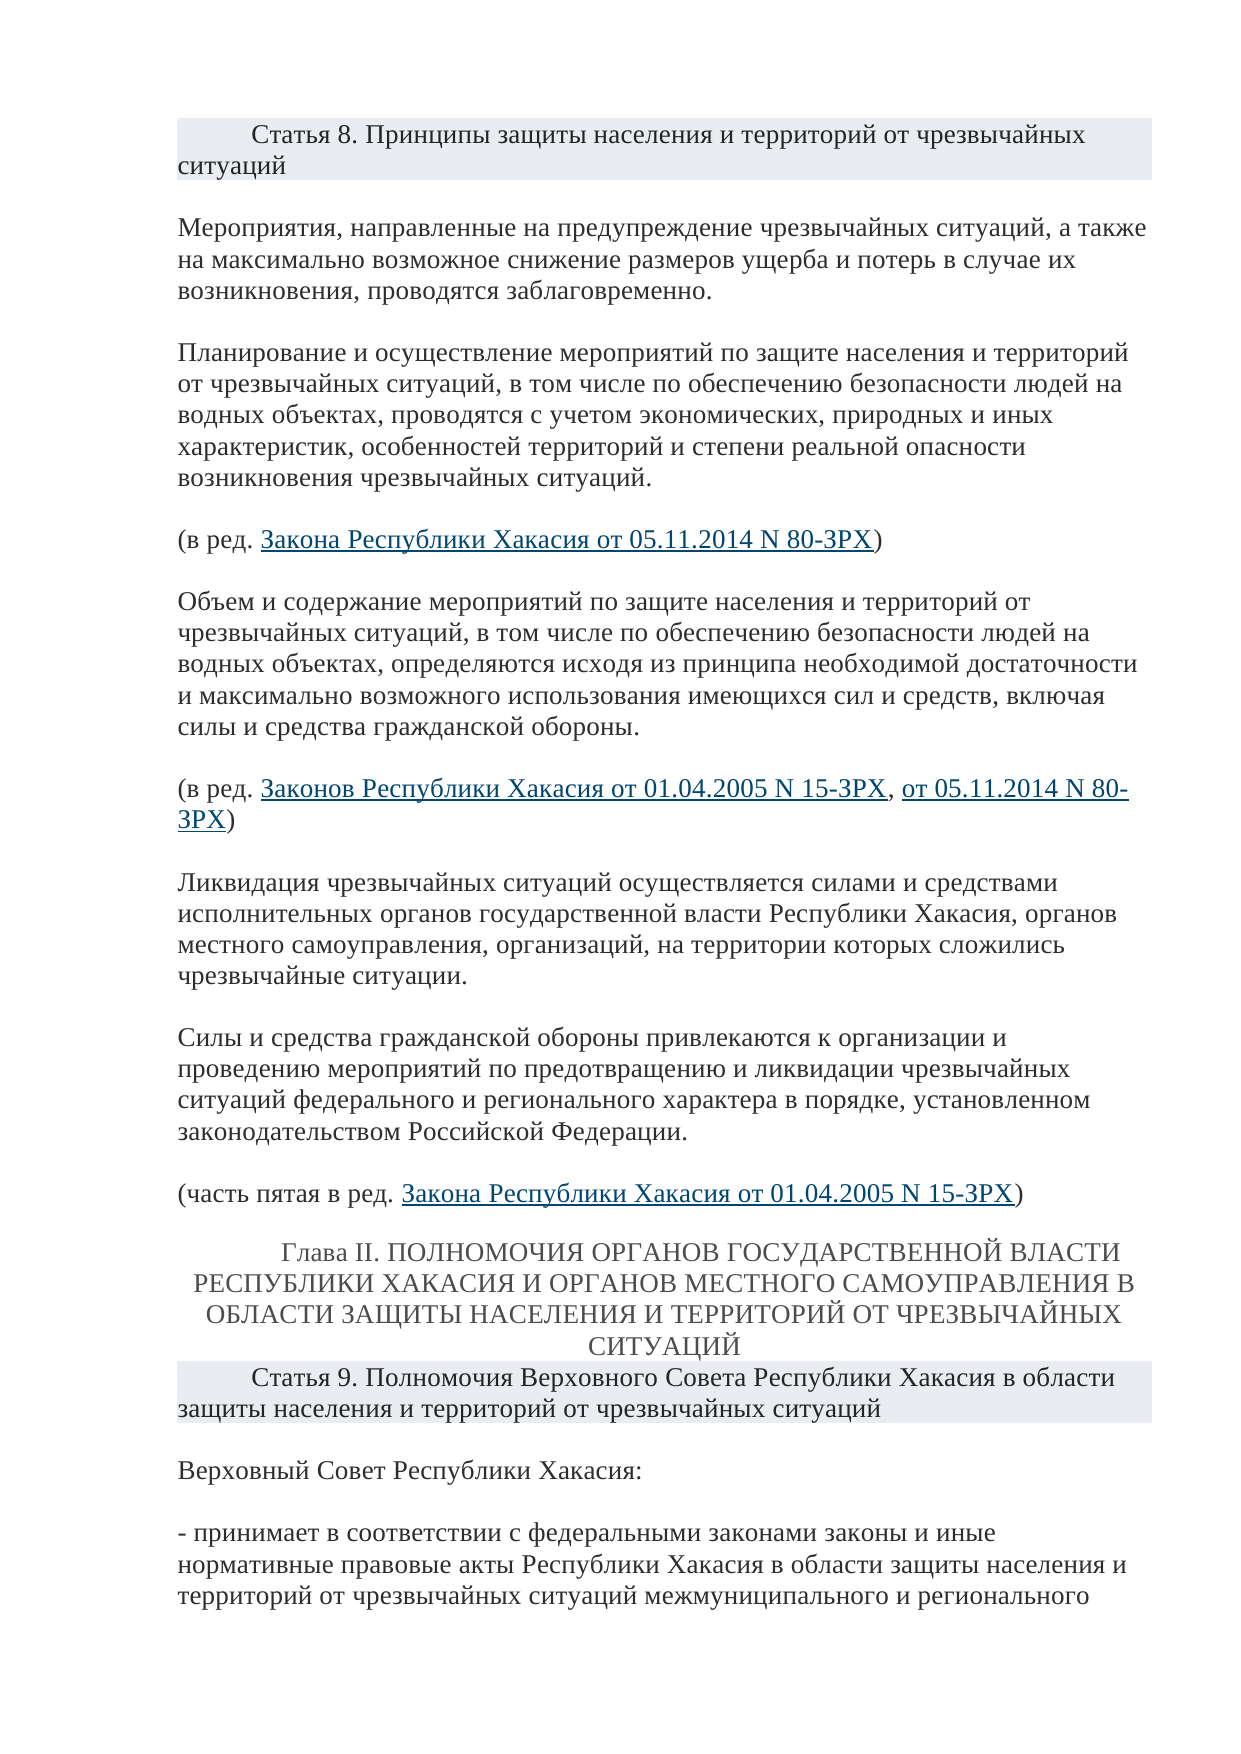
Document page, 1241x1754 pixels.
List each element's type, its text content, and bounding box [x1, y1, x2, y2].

text Статья 8. Принципы защиты населения и территорий от чрезвычайных ситуаций [177, 118, 1152, 180]
text Статья 9. Полномочия Верховного Совета Республики Хакасия в области защиты населения и территорий от чрезвычайных ситуаций [177, 1361, 1152, 1423]
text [177, 1423, 1152, 1610]
text Мероприятия, направленные на предупреждение чрезвычайных ситуаций, а также на максимально возможное снижение размеров ущерба и потерь в случае их возникновения, проводятся заблаговременно. Планирование и осуществление мероприятий по защите населения и территорий от чрезвычайных ситуаций, в том числе по обеспечению безопасности людей на водных объектах, проводятся с учетом экономических, природных и иных характеристик, особенностей территорий и степени реальной опасности возникновения чрезвычайных ситуаций. (в ред. Закона Республики Хакасия от 05.11.2014 N 80-ЗРХ) Объем и содержание мероприятий по защите населения и территорий от чрезвычайных ситуаций, в том числе по обеспечению безопасности людей на водных объектах, определяются исходя из принципа необходимой достаточности и максимально возможного использования имеющихся сил и средств, включая силы и средства гражданской обороны. (в ред. Законов Республики Хакасия от 01.04.2005 N 15-ЗРХ, от 05.11.2014 N 80-ЗРХ) Ликвидация чрезвычайных ситуаций осуществляется силами и средствами исполнительных органов государственной власти Республики Хакасия, органов местного самоуправления, организаций, на территории которых сложились чрезвычайные ситуации. Силы и средства гражданской обороны привлекаются к организации и проведению мероприятий по предотвращению и ликвидации чрезвычайных ситуаций федерального и регионального характера в порядке, установленном законодательством Российской Федерации. (часть пятая в ред. Закона Республики Хакасия от 01.04.2005 N 15-ЗРХ) [177, 180, 1152, 1236]
text Глава II. ПОЛНОМОЧИЯ ОРГАНОВ ГОСУДАРСТВЕННОЙ ВЛАСТИ РЕСПУБЛИКИ ХАКАСИЯ И ОРГАНОВ МЕСТНОГО САМОУПРАВЛЕНИЯ В ОБЛАСТИ ЗАЩИТЫ НАСЕЛЕНИЯ И ТЕРРИТОРИЙ ОТ ЧРЕЗВЫЧАЙНЫХ СИТУАЦИЙ [177, 1236, 1152, 1361]
